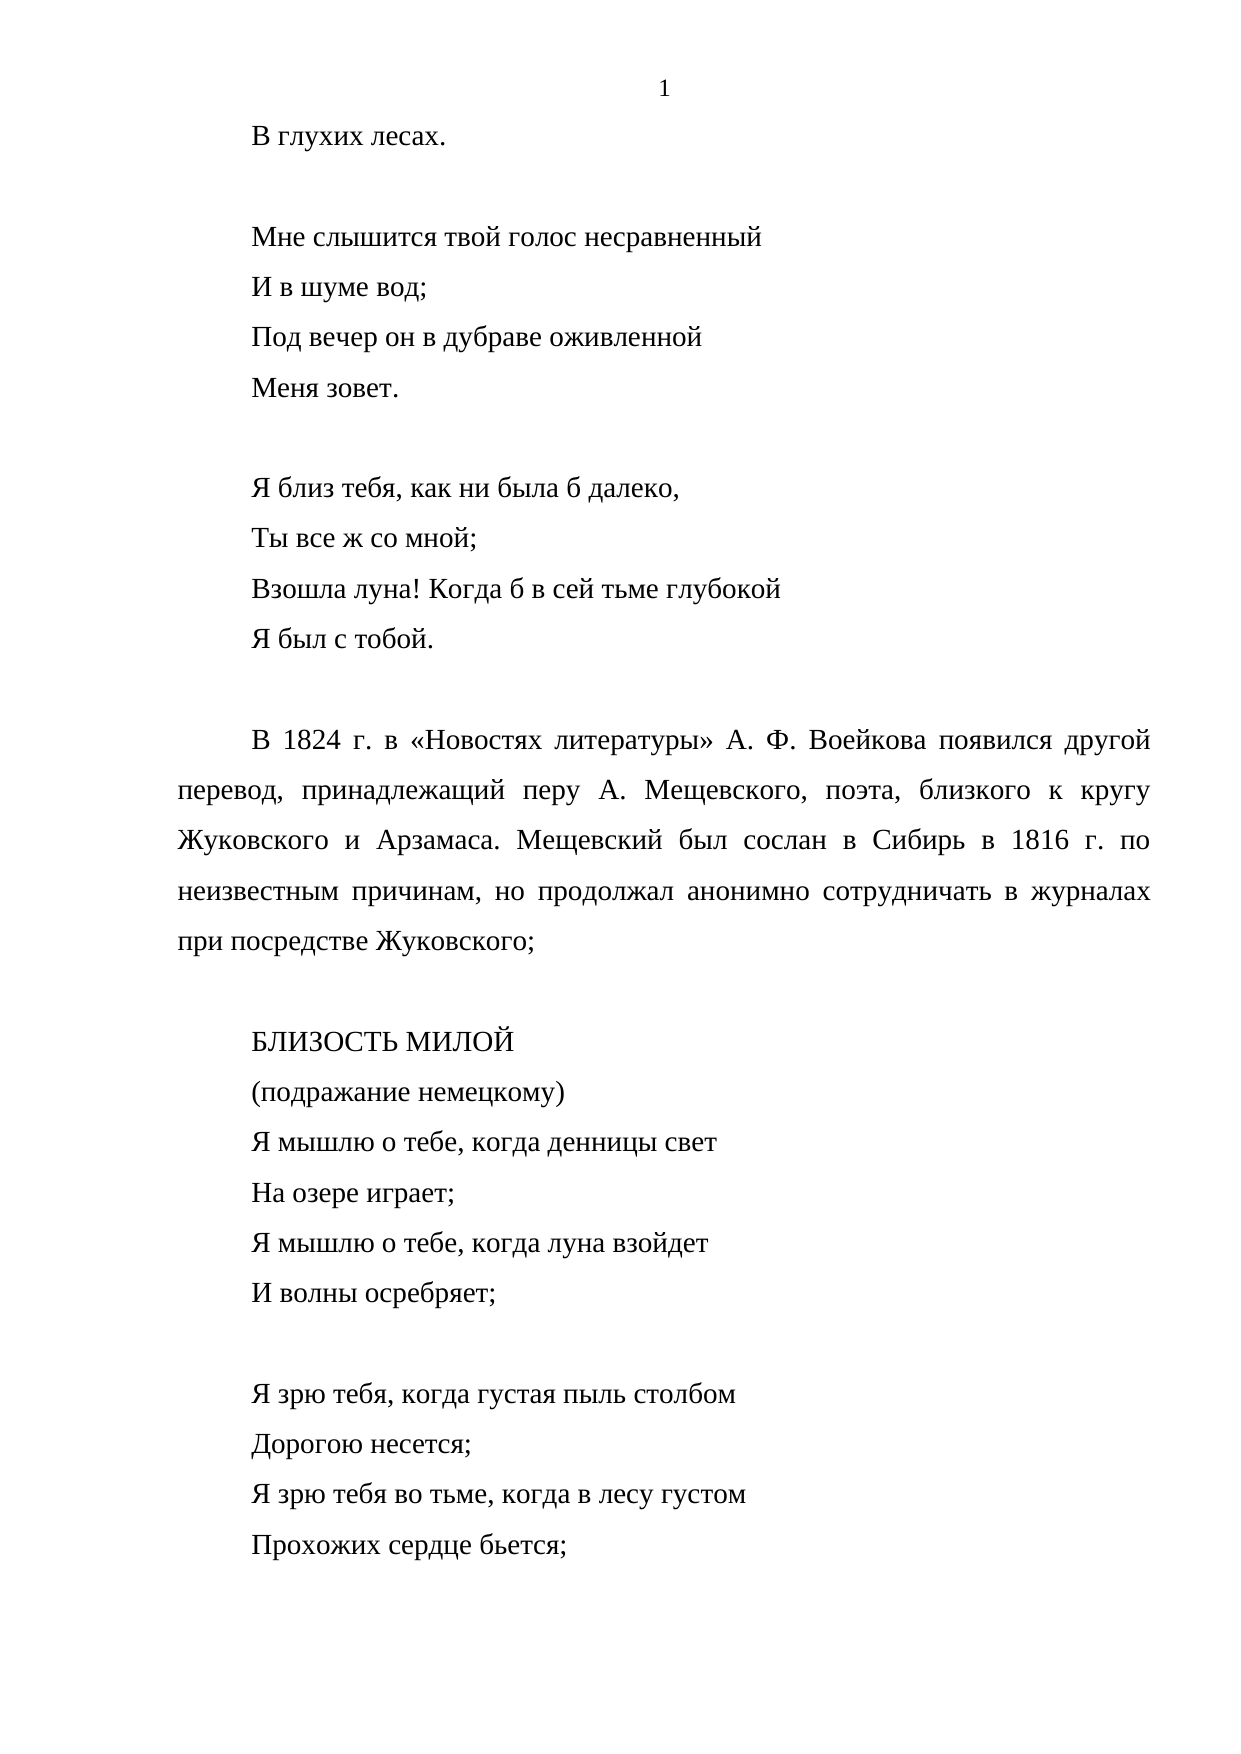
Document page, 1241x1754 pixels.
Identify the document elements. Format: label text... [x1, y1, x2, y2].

subtitle БЛИЗОСТЬ МИЛОЙ [177, 1024, 1152, 1057]
text Прохожих сердце бьется; [177, 1527, 1152, 1560]
text Я зрю тебя, когда густая пыль столбом [177, 1376, 1152, 1409]
text Я зрю тебя во тьме, когда в лесу густом [177, 1477, 1152, 1510]
text Я мышлю о тебе, когда луна взойдет [177, 1225, 1152, 1258]
text И в шуме вод; [177, 269, 1152, 303]
text Мне слышится твой голос несравненный [177, 219, 1152, 252]
text На озере играет; [177, 1175, 1152, 1208]
text В глухих лесах. [177, 118, 1152, 152]
text Меня зовет. [177, 370, 1152, 403]
text И волны осребряет; [177, 1275, 1152, 1309]
text Под вечер он в дубраве оживленной [177, 319, 1152, 353]
text Я мышлю о тебе, когда денницы свет [177, 1124, 1152, 1158]
text В . в «Новостях литературы» А. Ф. Воейкова появился другой перевод, принадлежащий перу А. Мещевского, поэта, близкого к кругу Жуковского и Арзамаса. Мещевский был сослан в Сибирь в . по неизвестным причинам, но продолжал анонимно сотрудничать в журналах при посредстве Жуковского; [177, 722, 1152, 957]
text Взошла луна! Когда б в сей тьме глубокой [177, 571, 1152, 604]
text Дорогою несется; [177, 1426, 1152, 1460]
text Я близ тебя, как ни была б далеко, [177, 470, 1152, 504]
text Я был с тобой. [177, 621, 1152, 655]
text Ты все ж со мной; [177, 521, 1152, 554]
text (подражание немецкому) [177, 1074, 1152, 1108]
